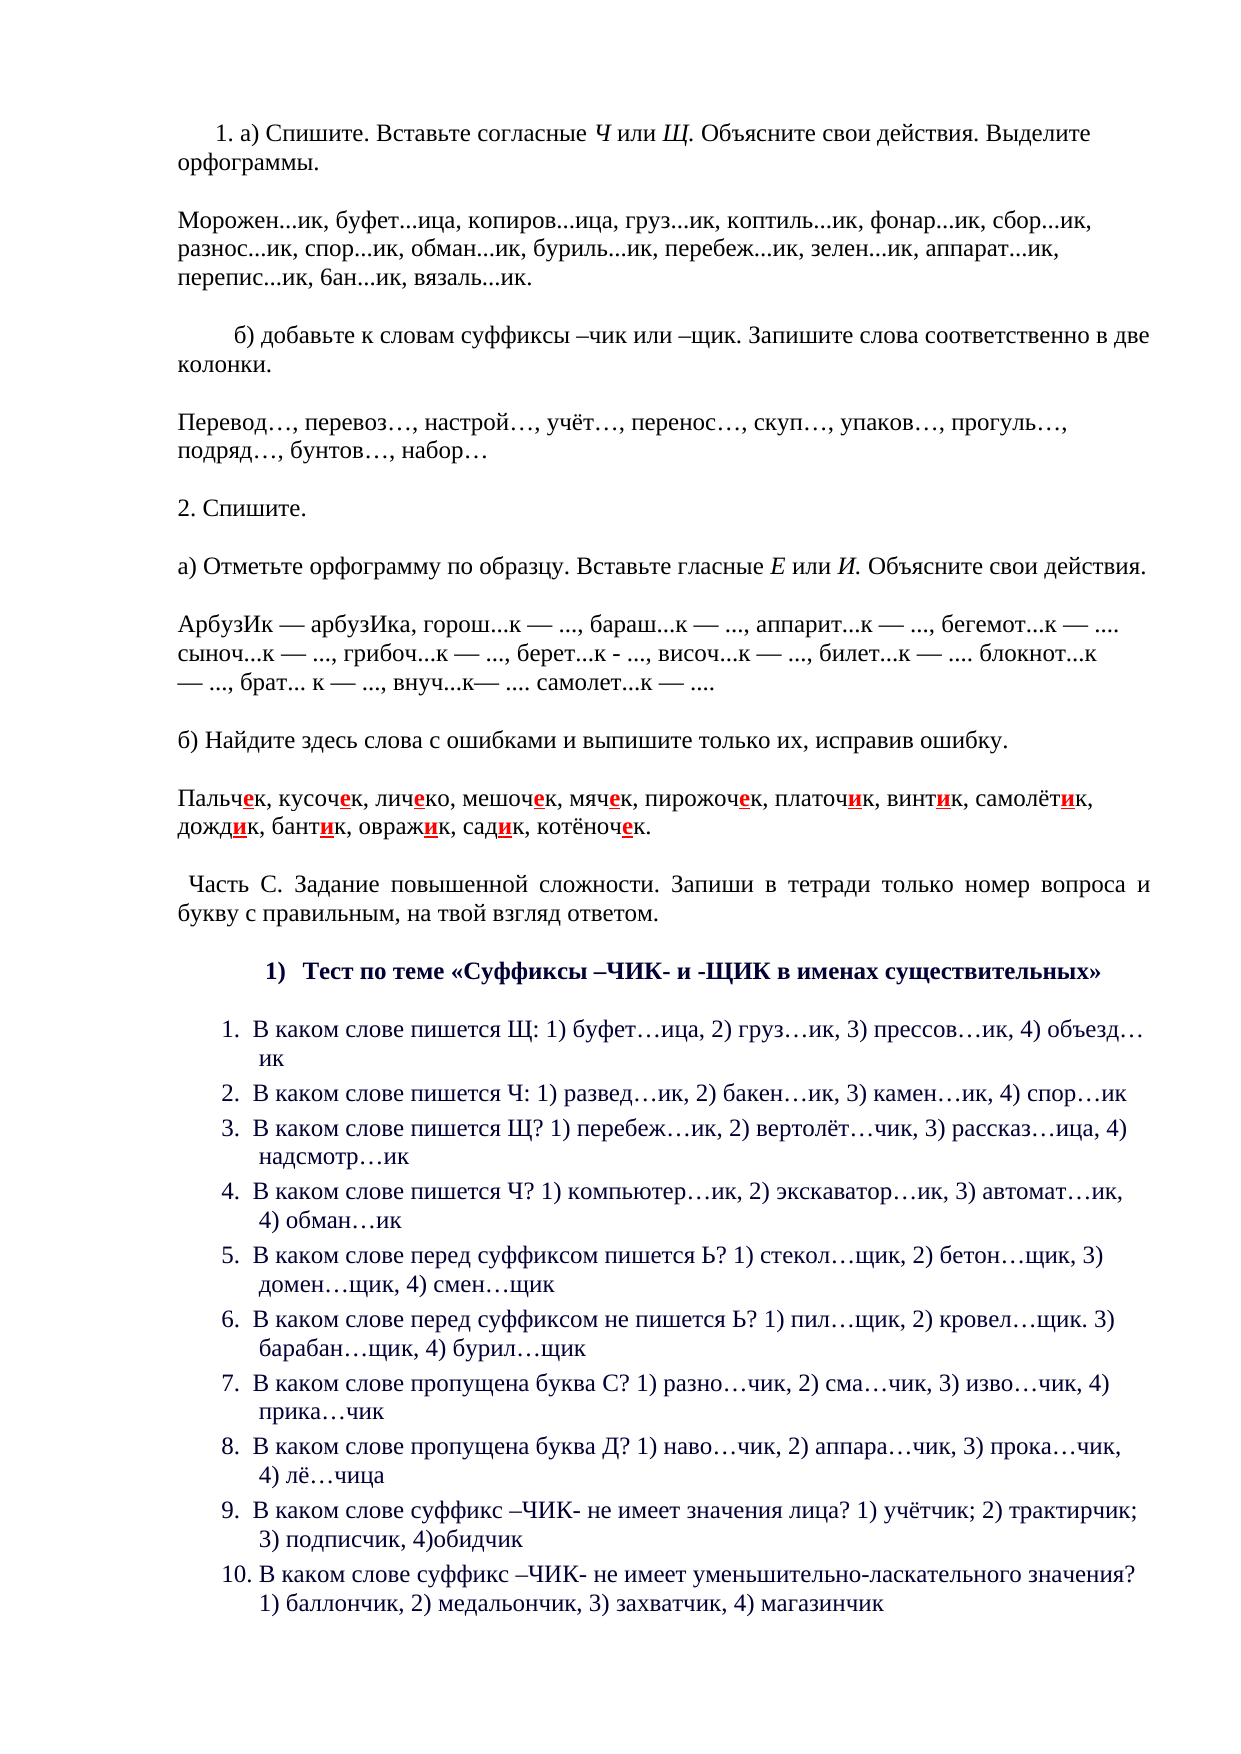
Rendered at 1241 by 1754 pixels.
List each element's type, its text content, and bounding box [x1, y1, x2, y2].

list В каком слове пропущена буква Д? 1) наво…чик, 2) аппара…чик, 3) прока…чик, 4) лё…чица [221, 1431, 1145, 1489]
text 2. Спишите. [177, 493, 1152, 522]
text Часть С. Задание повышенной сложности. Запиши в тетради только номер вопроса и букву с правильным, на твой взгляд ответом. [177, 869, 1152, 927]
text а) Отметьте орфограмму по образцу. Вставьте гласные Е или И. Объясните свои действия. [177, 551, 1152, 580]
list В каком слове пропущена буква С? 1) разно…чик, 2) сма…чик, 3) изво…чик, 4) прика…чик [221, 1368, 1145, 1425]
list В каком слове пишется Щ? 1) перебеж…ик, 2) вертолёт…чик, 3) рассказ…ица, 4) надсмотр…ик [221, 1113, 1145, 1170]
text АрбузИк — арбузИка, горош...к — ..., бараш...к — ..., аппарит...к — ..., бегемот...к — .... сыноч...к — ..., грибоч...к — ..., берет...к - ..., височ...к — ..., билет...к — .... блокнот...к — ..., брат... к — ..., внуч...к— .... самолет...к — .... [177, 609, 1152, 696]
list В каком слове перед суффиксом не пишется Ь? 1) пил…щик, 2) кровел…щик. 3) барабан…щик, 4) бурил…щик [221, 1304, 1145, 1361]
text Перевод…, перевоз…, настрой…, учёт…, перенос…, скуп…, упаков…, прогуль…, подряд…, бунтов…, набор… [177, 407, 1152, 464]
list В каком слове перед суффиксом пишется Ь? 1) стекол…щик, 2) бетон…щик, 3) домен…щик, 4) смен…щик [221, 1240, 1145, 1298]
list В каком слове суффикс –ЧИК- не имеет значения лица? 1) учётчик; 2) трактирчик; 3) подписчик, 4)обидчик [221, 1495, 1145, 1553]
text б) добавьте к словам суффиксы –чик или –щик. Запишите слова соответственно в две колонки. [177, 320, 1152, 378]
text Пальчек, кусочек, личеко, мешочек, мячек, пирожочек, платочик, винтик, самолётик, дождик, бантик, овражик, садик, котёночек. [651, 783, 1152, 840]
list В каком слове пишется Ч? 1) компьютер…ик, 2) экскаватор…ик, 3) автомат…ик, 4) обман…ик [221, 1176, 1145, 1234]
list В каком слове пишется Ч: 1) развед…ик, 2) бакен…ик, 3) камен…ик, 4) спор…ик [221, 1078, 1145, 1106]
text б) Найдите здесь слова с ошибками и выпишите только их, исправив ошибку. [177, 725, 1152, 753]
list В каком слове пишется Щ: 1) буфет…ица, 2) груз…ик, 3) прессов…ик, 4) объезд…ик [221, 1014, 1145, 1071]
text Морожен...ик, буфет...ица, копиров...ица, груз...ик, коптиль...ик, фонар...ик, сбор...ик, разнос...ик, спор...ик, обман...ик, буриль...ик, перебеж...ик, зелен...ик, аппарат...ик, перепис...ик, 6ан...ик, вязаль...ик. [177, 205, 1152, 291]
list В каком слове суффикс –ЧИК- не имеет уменьшительно-ласкательного значения? 1) баллончик, 2) медальончик, 3) захватчик, 4) магазинчик [221, 1559, 1145, 1616]
text 1. а) Спишите. Вставьте согласные Ч или Щ. Объясните свои действия. Выделите орфограммы. [177, 118, 1152, 176]
subtitle Тест по теме «Суффиксы –ЧИК- и -ЩИК в именах существительных» [215, 956, 1152, 985]
